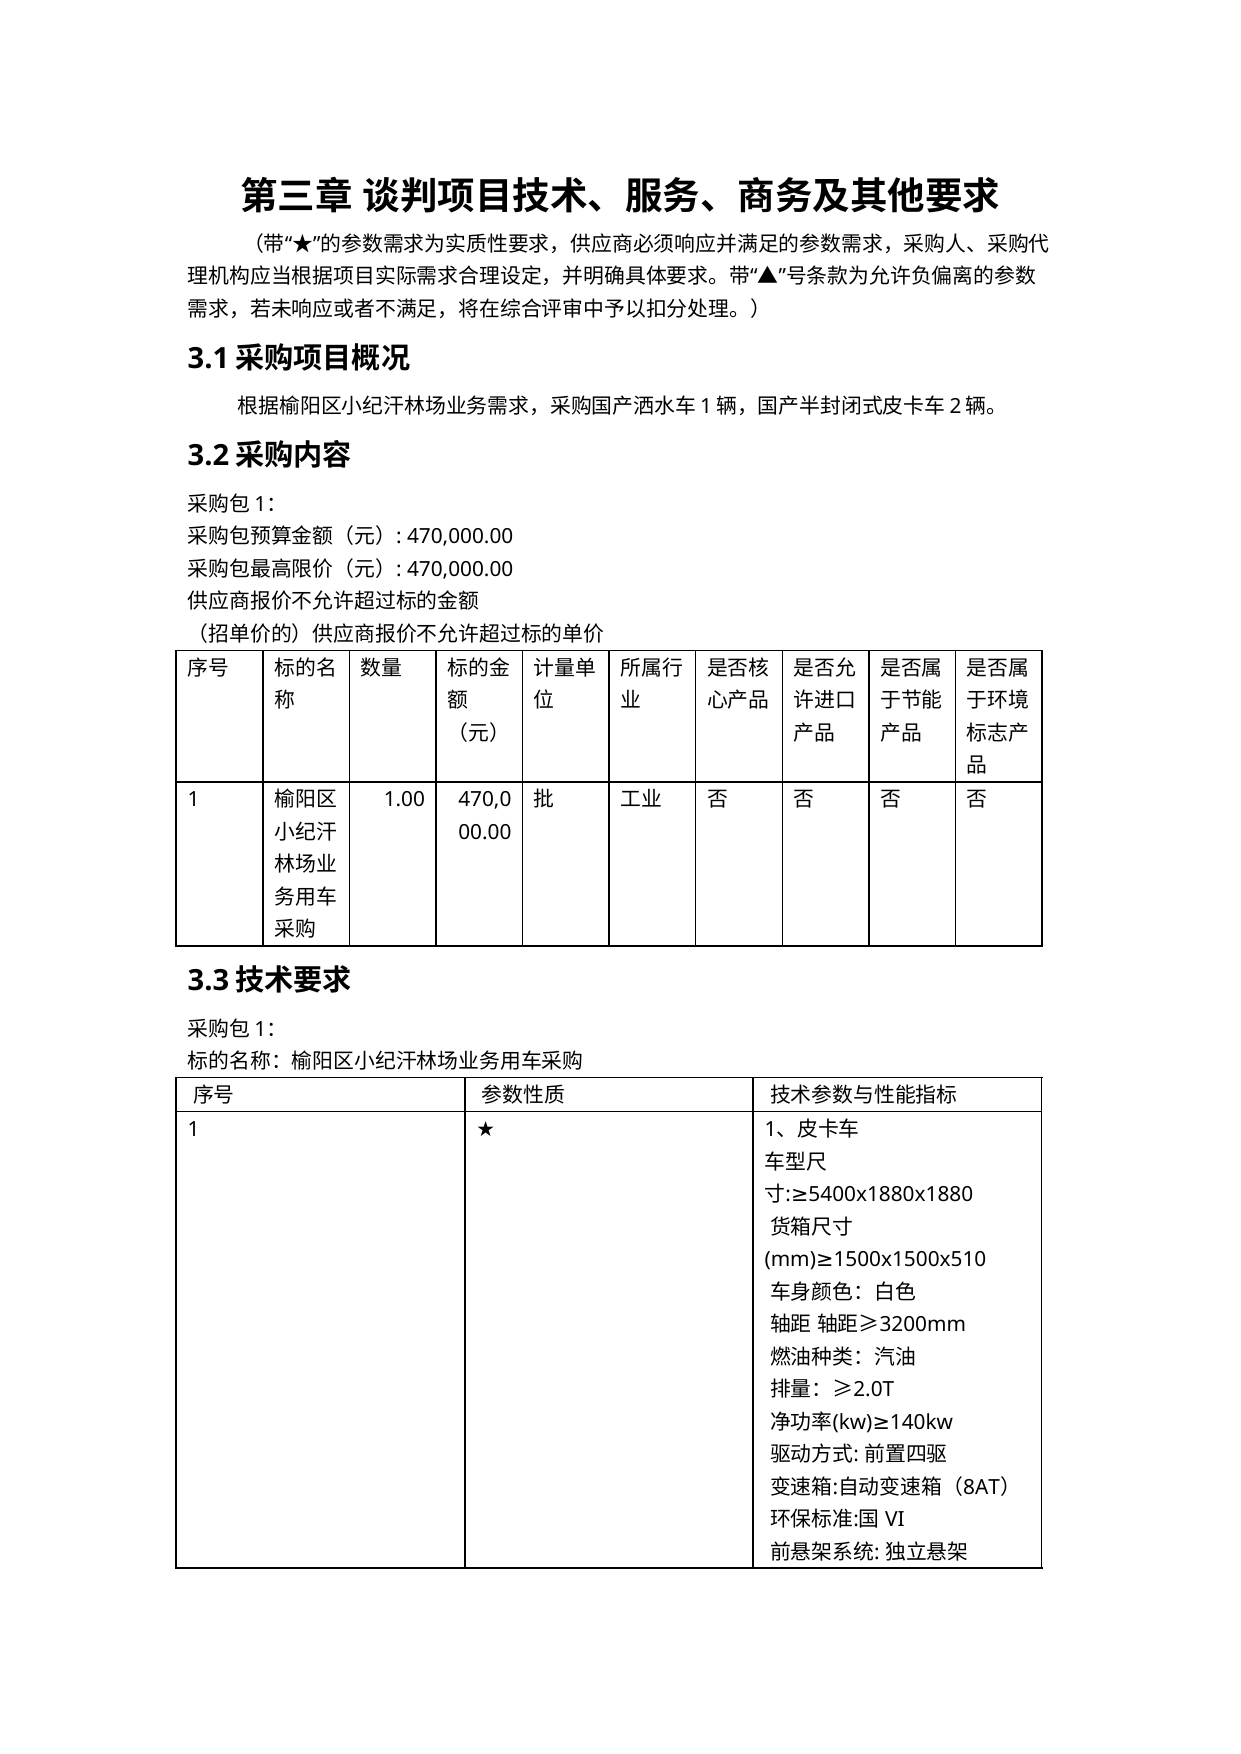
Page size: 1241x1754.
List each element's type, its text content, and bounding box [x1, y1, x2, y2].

text 供应商报价不允许超过标的金额 [187, 584, 1053, 617]
text 采购包预算金额（元）: 470,000.00 [187, 519, 1053, 552]
table_cell 工业 [610, 783, 695, 945]
text 采购包1： [187, 1012, 1053, 1044]
table_header 是否属于环境标志产品 [956, 651, 1041, 781]
table_cell 榆阳区小纪汗林场业务用车采购 [264, 783, 349, 945]
table_header 是否核心产品 [696, 651, 782, 781]
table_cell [754, 1112, 1041, 1567]
table_header 技术参数与性能指标 [754, 1078, 1041, 1111]
table_cell 否 [783, 783, 868, 945]
text 标的名称：榆阳区小纪汗林场业务用车采购 [187, 1044, 1053, 1077]
text 根据榆阳区小纪汗林场业务需求，采购国产洒水车1辆，国产半封闭式皮卡车2辆。 [187, 389, 1053, 422]
text 采购包最高限价（元）: 470,000.00 [187, 552, 1053, 584]
table_cell 否 [870, 783, 955, 945]
table_cell 470,000.00 [437, 783, 522, 945]
text 3.2采购内容 [187, 422, 1053, 487]
table_cell ★ [466, 1112, 752, 1567]
table_header 参数性质 [466, 1078, 752, 1111]
text 3.1采购项目概况 [187, 324, 1053, 389]
text 第三章 谈判项目技术、服务、商务及其他要求 [187, 162, 1053, 227]
table_cell 1 [177, 783, 262, 945]
table_cell 批 [523, 783, 608, 945]
table_cell 否 [696, 783, 782, 945]
table_header 所属行业 [610, 651, 695, 781]
table_header 数量 [350, 651, 435, 781]
table_header 是否属于节能产品 [870, 651, 955, 781]
text 3.3技术要求 [187, 947, 1053, 1012]
table_cell 1.00 [350, 783, 435, 945]
table_header 标的金额 （元） [437, 651, 522, 781]
table_cell 1 [177, 1112, 464, 1567]
table_header 标的名称 [264, 651, 349, 781]
table_header 是否允许进口产品 [783, 651, 868, 781]
text 采购包1： [187, 487, 1053, 519]
table_header 计量单位 [523, 651, 608, 781]
table_header 序号 [177, 651, 262, 781]
table_header 序号 [177, 1078, 464, 1111]
text （带“★”的参数需求为实质性要求，供应商必须响应并满足的参数需求，采购人、采购代理机构应当根据项目实际需求合理设定，并明确具体要求。带“▲”号条款为允许负偏离的参数需求，若未响应或者不满足，将在综合评审中予以扣分处理。） [187, 227, 1053, 324]
text （招单价的）供应商报价不允许超过标的单价 [187, 617, 1053, 649]
table_cell 否 [956, 783, 1041, 945]
